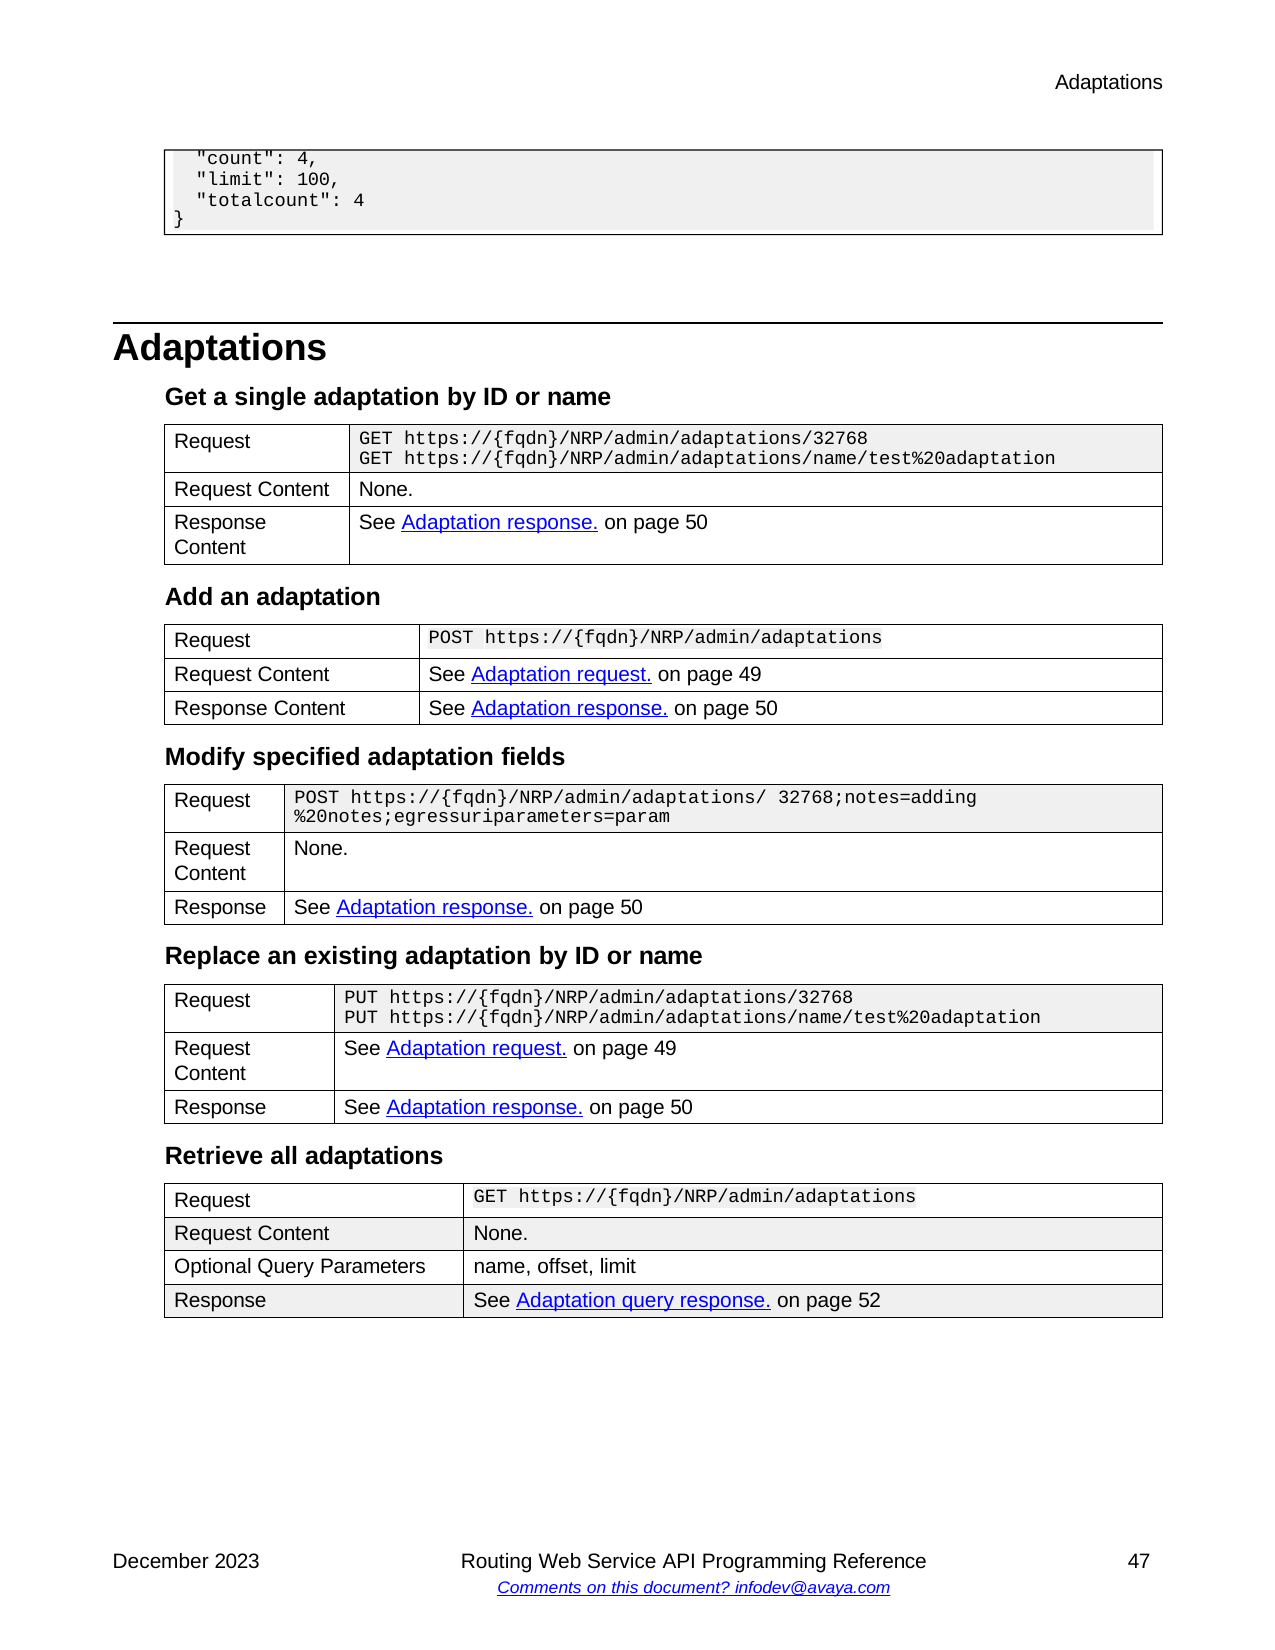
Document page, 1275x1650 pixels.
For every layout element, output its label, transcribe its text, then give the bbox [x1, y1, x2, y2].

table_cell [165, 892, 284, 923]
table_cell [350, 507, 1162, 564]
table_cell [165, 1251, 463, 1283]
text Replace an existing adaptation by ID or name [164, 941, 1254, 970]
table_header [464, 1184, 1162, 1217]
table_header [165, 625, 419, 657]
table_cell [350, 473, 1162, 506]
text Retrieve all adaptations [164, 1141, 1254, 1170]
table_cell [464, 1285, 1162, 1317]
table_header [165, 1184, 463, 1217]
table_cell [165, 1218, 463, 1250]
subtitle Adaptations [112, 325, 1254, 368]
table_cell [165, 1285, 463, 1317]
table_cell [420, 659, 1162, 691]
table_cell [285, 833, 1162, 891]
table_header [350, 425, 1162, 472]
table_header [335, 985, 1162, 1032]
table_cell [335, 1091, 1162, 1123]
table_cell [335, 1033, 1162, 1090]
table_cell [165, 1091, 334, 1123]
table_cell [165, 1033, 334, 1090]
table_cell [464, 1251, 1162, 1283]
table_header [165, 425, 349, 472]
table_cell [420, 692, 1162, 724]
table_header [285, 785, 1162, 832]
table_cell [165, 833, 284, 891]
text Add an adaptation [164, 582, 1254, 611]
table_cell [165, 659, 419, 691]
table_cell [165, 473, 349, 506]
text Get a single adaptation by ID or name [164, 382, 1254, 411]
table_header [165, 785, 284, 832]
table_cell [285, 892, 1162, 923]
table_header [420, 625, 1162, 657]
text Adaptations [96, 70, 1163, 94]
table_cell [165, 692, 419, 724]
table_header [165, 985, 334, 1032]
text Modify specified adaptation fields [164, 742, 1254, 771]
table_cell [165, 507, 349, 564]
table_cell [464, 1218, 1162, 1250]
